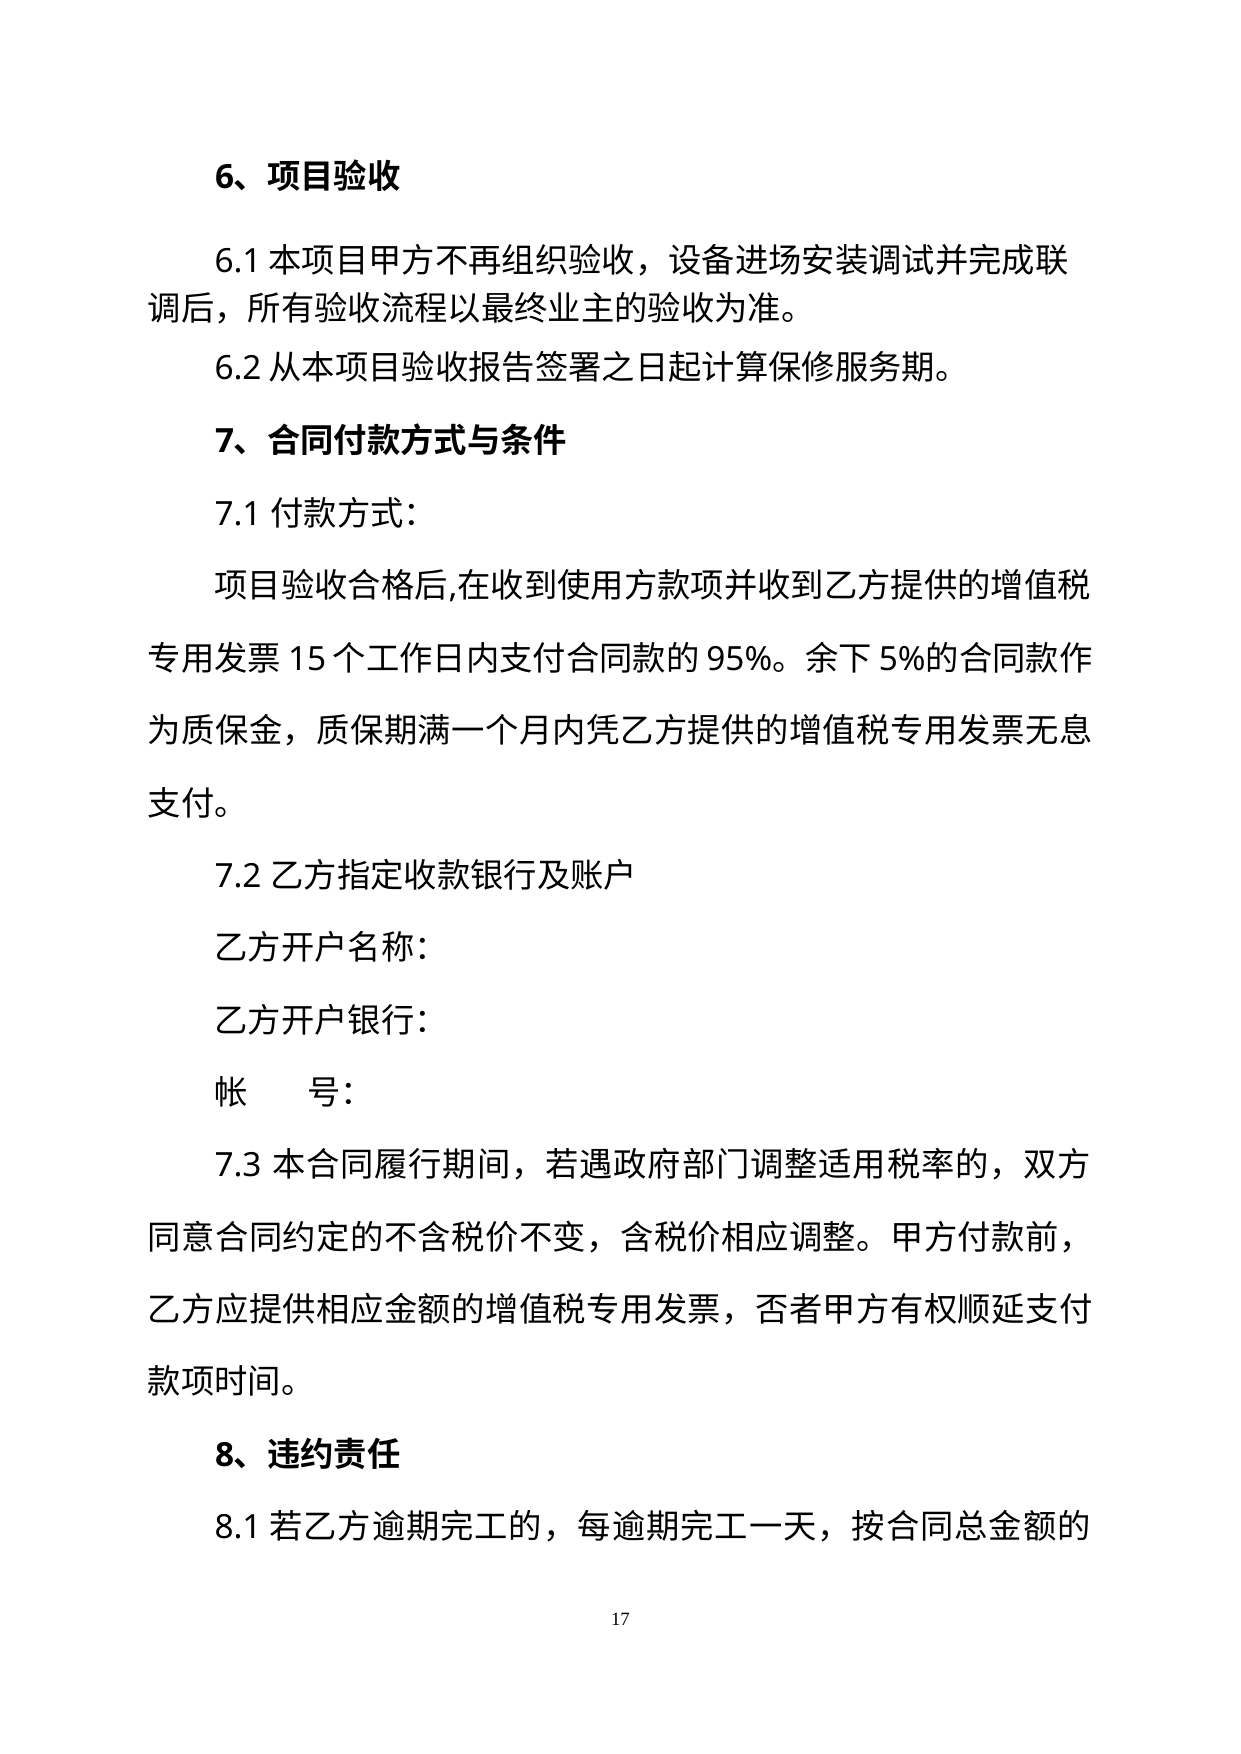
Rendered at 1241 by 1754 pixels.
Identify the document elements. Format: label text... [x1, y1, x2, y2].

text 7.3 本合同履行期间，若遇政府部门调整适用税率的，双方同意合同约定的不含税价不变，含税价相应调整。甲方付款前，乙方应提供相应金额的增值税专用发票，否者甲方有权顺延支付款项时间。 [148, 1138, 1092, 1403]
text 乙方开户名称： [148, 921, 1092, 969]
text 7.2 乙方指定收款银行及账户 [148, 848, 1092, 897]
text 7、合同付款方式与条件 [148, 414, 1092, 462]
text 6.2从本项目验收报告签署之日起计算保修服务期。 [148, 341, 1092, 389]
text 7.1 付款方式： [148, 486, 1092, 535]
text 项目验收合格后,在收到使用方款项并收到乙方提供的增值税专用发票15个工作日内支付合同款的95%。余下5%的合同款作为质保金，质保期满一个月内凭乙方提供的增值税专用发票无息支付。 [148, 559, 1092, 824]
text 8、违约责任 [148, 1427, 1092, 1476]
text 乙方开户银行： [148, 993, 1092, 1042]
text 帐 号： [148, 1066, 1092, 1114]
text 6、项目验收 [148, 150, 1092, 198]
text 6.1本项目甲方不再组织验收，设备进场安装调试并完成联调后，所有验收流程以最终业主的验收为准。 [148, 233, 1092, 330]
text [148, 1500, 1092, 1548]
